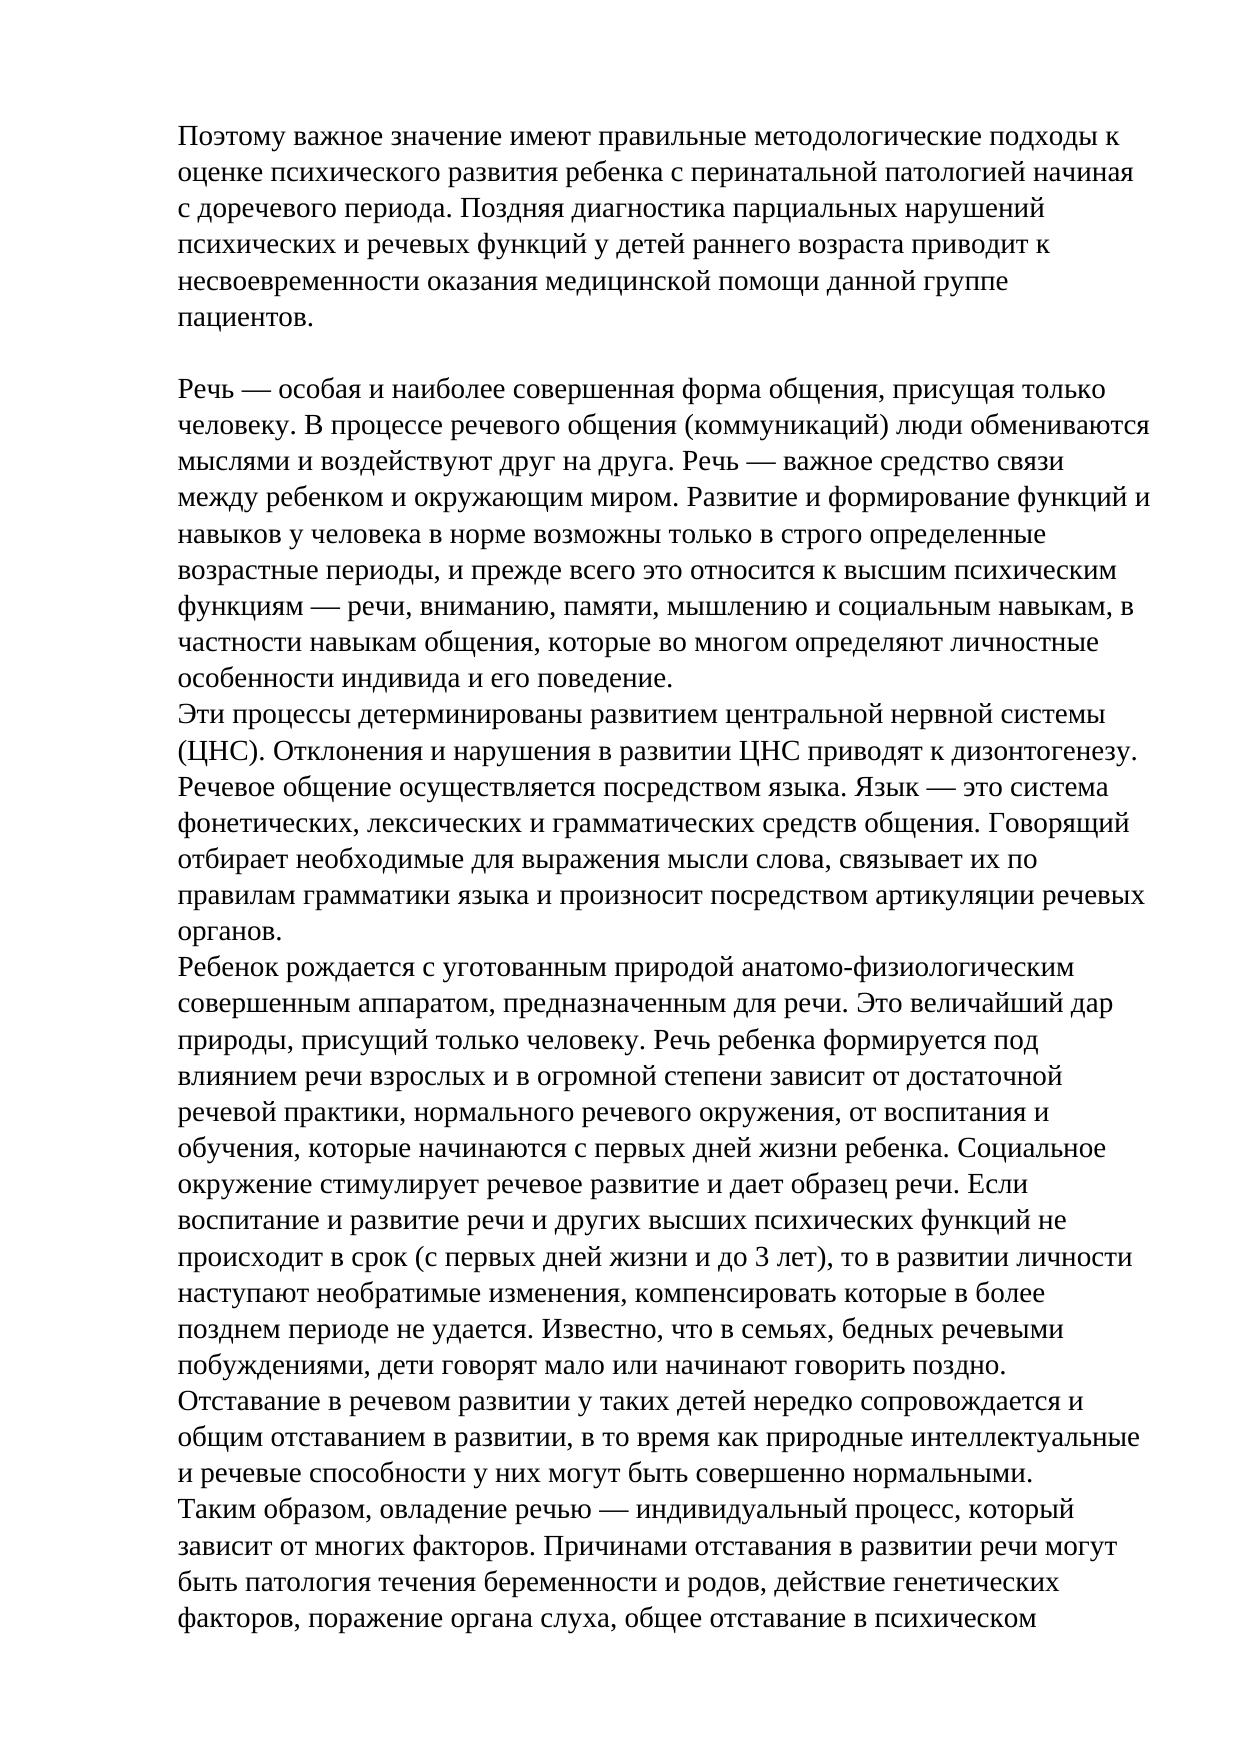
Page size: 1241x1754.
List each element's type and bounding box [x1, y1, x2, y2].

text [177, 118, 1152, 1634]
